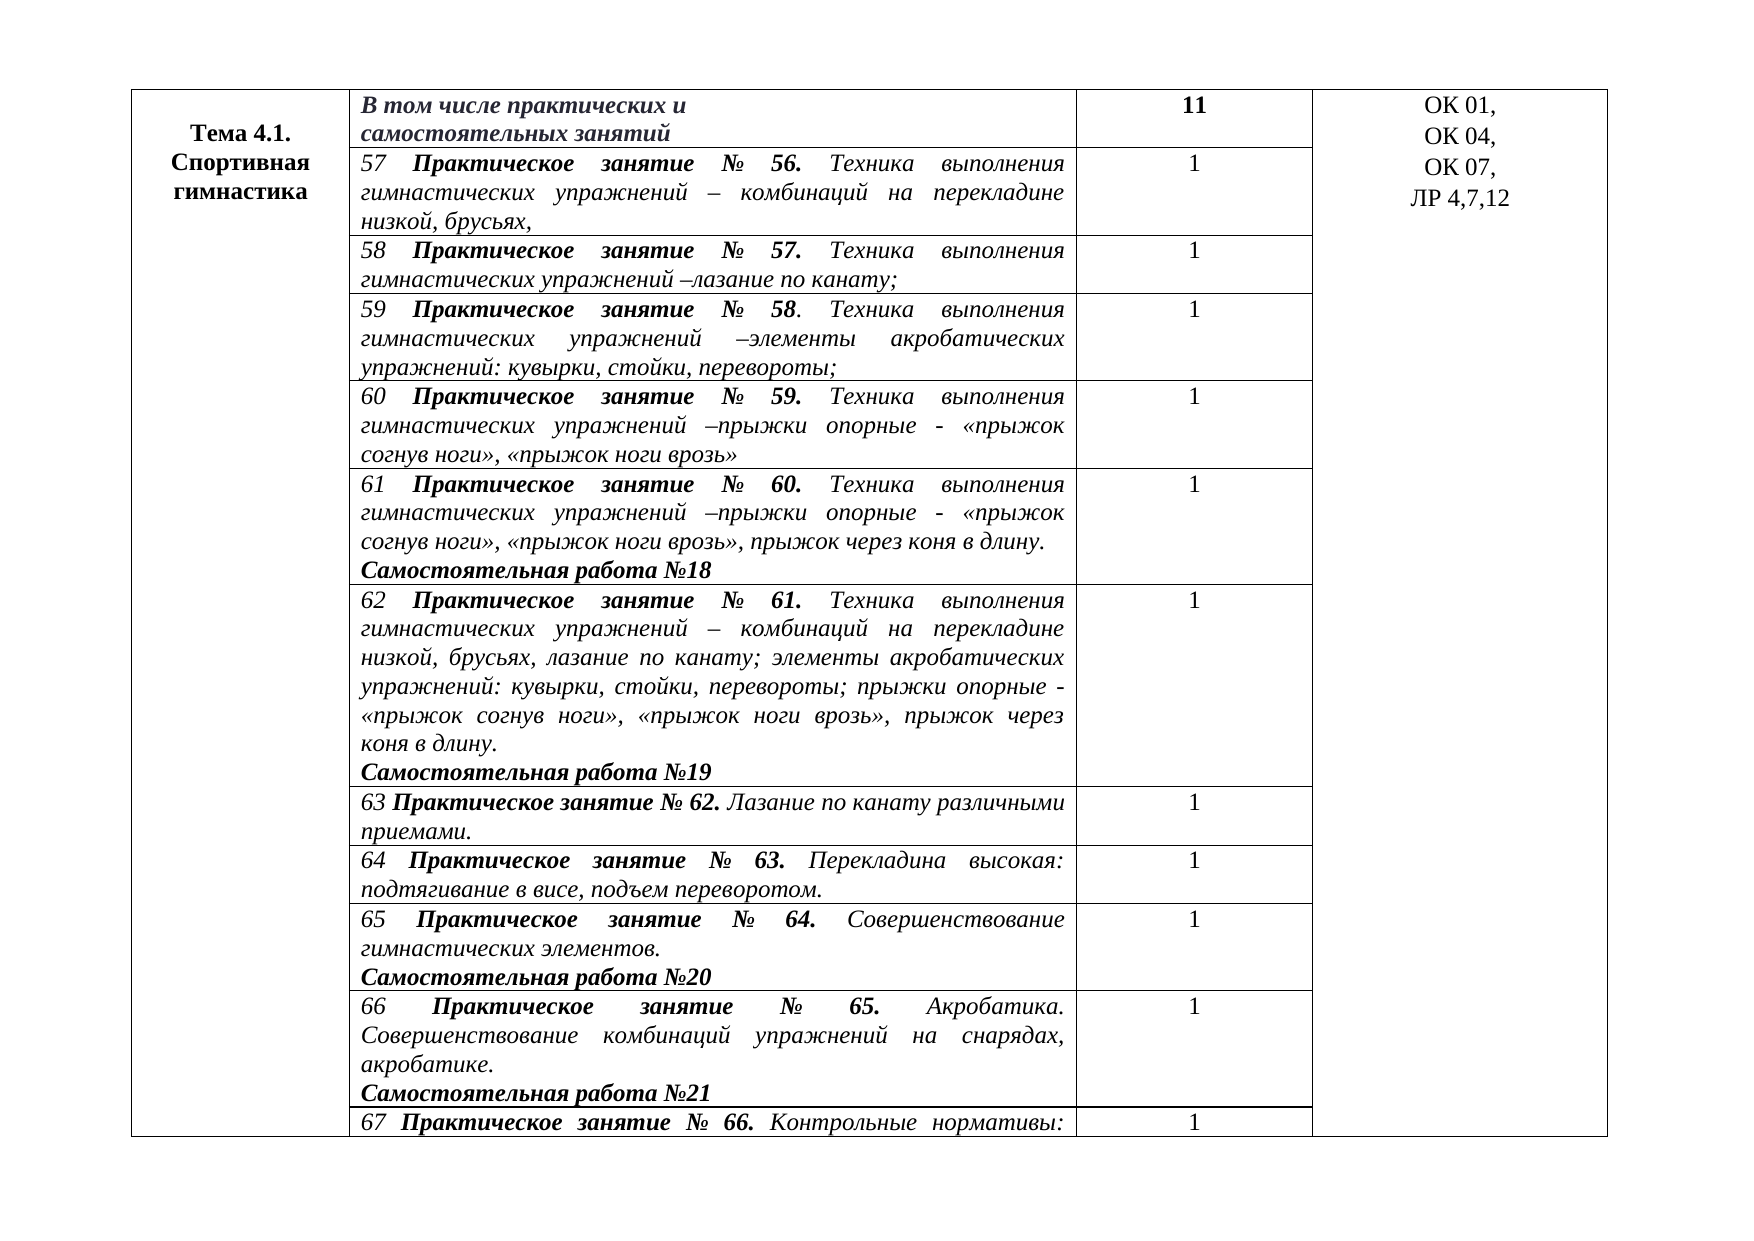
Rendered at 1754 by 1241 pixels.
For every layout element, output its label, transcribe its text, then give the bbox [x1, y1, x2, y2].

table_cell В том числе практических и самостоятельных занятий [350, 90, 1076, 147]
table_cell 61 Практическое занятие № 60. Техника выполнения гимнастических упражнений –прыжки опорные - «прыжок согнув ноги», «прыжок ноги врозь», прыжок через коня в длину. Самостоятельная работа №18 [350, 469, 1076, 584]
table_cell 66 Практическое занятие № 65. Акробатика. Совершенствование комбинаций упражнений на снарядах, акробатике. Самостоятельная работа №21 [350, 991, 1076, 1106]
table_cell Тема 4.1. Спортивная гимнастика [132, 90, 349, 1136]
table_cell 65 Практическое занятие № 64. Совершенствование гимнастических элементов. Самостоятельная работа №20 [350, 904, 1076, 990]
table_cell 57 Практическое занятие № 56. Техника выполнения гимнастических упражнений – комбинаций на перекладине низкой, брусьях, [350, 148, 1076, 234]
table_cell 63 Практическое занятие № 62. Лазание по канату различными приемами. [350, 787, 1076, 844]
table_cell 64 Практическое занятие № 63. Перекладина высокая: подтягивание в висе, подъем переворотом. [350, 846, 1076, 903]
table_cell 1 [1077, 991, 1312, 1106]
table_cell ОК 01, ОК 04, ОК 07, ЛР 4,7,12 [1313, 90, 1607, 1136]
table_cell 60 Практическое занятие № 59. Техника выполнения гимнастических упражнений –прыжки опорные - «прыжок согнув ноги», «прыжок ноги врозь» [350, 381, 1076, 468]
table_cell 1 [1077, 787, 1312, 844]
table_cell 59 Практическое занятие № 58. Техника выполнения гимнастических упражнений –элементы акробатических упражнений: кувырки, стойки, перевороты; [350, 294, 1076, 380]
table_cell 1 [1077, 236, 1312, 293]
table_cell 62 Практическое занятие № 61. Техника выполнения гимнастических упражнений – комбинаций на перекладине низкой, брусьях, лазание по канату; элементы акробатических упражнений: кувырки, стойки, перевороты; прыжки опорные - «прыжок согнув ноги», «прыжок ноги врозь», прыжок через коня в длину. Самостоятельная работа №19 [350, 585, 1076, 786]
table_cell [350, 1108, 1076, 1136]
table_cell 1 [1077, 1108, 1312, 1136]
table_cell 11 [1077, 90, 1312, 147]
table_cell 1 [1077, 294, 1312, 380]
table_cell 1 [1077, 585, 1312, 786]
table_cell 1 [1077, 469, 1312, 584]
table_cell 1 [1077, 381, 1312, 468]
table_cell 1 [1077, 846, 1312, 903]
table_cell 1 [1077, 148, 1312, 234]
table_cell 58 Практическое занятие № 57. Техника выполнения гимнастических упражнений –лазание по канату; [350, 236, 1076, 293]
table_cell 1 [1077, 904, 1312, 990]
